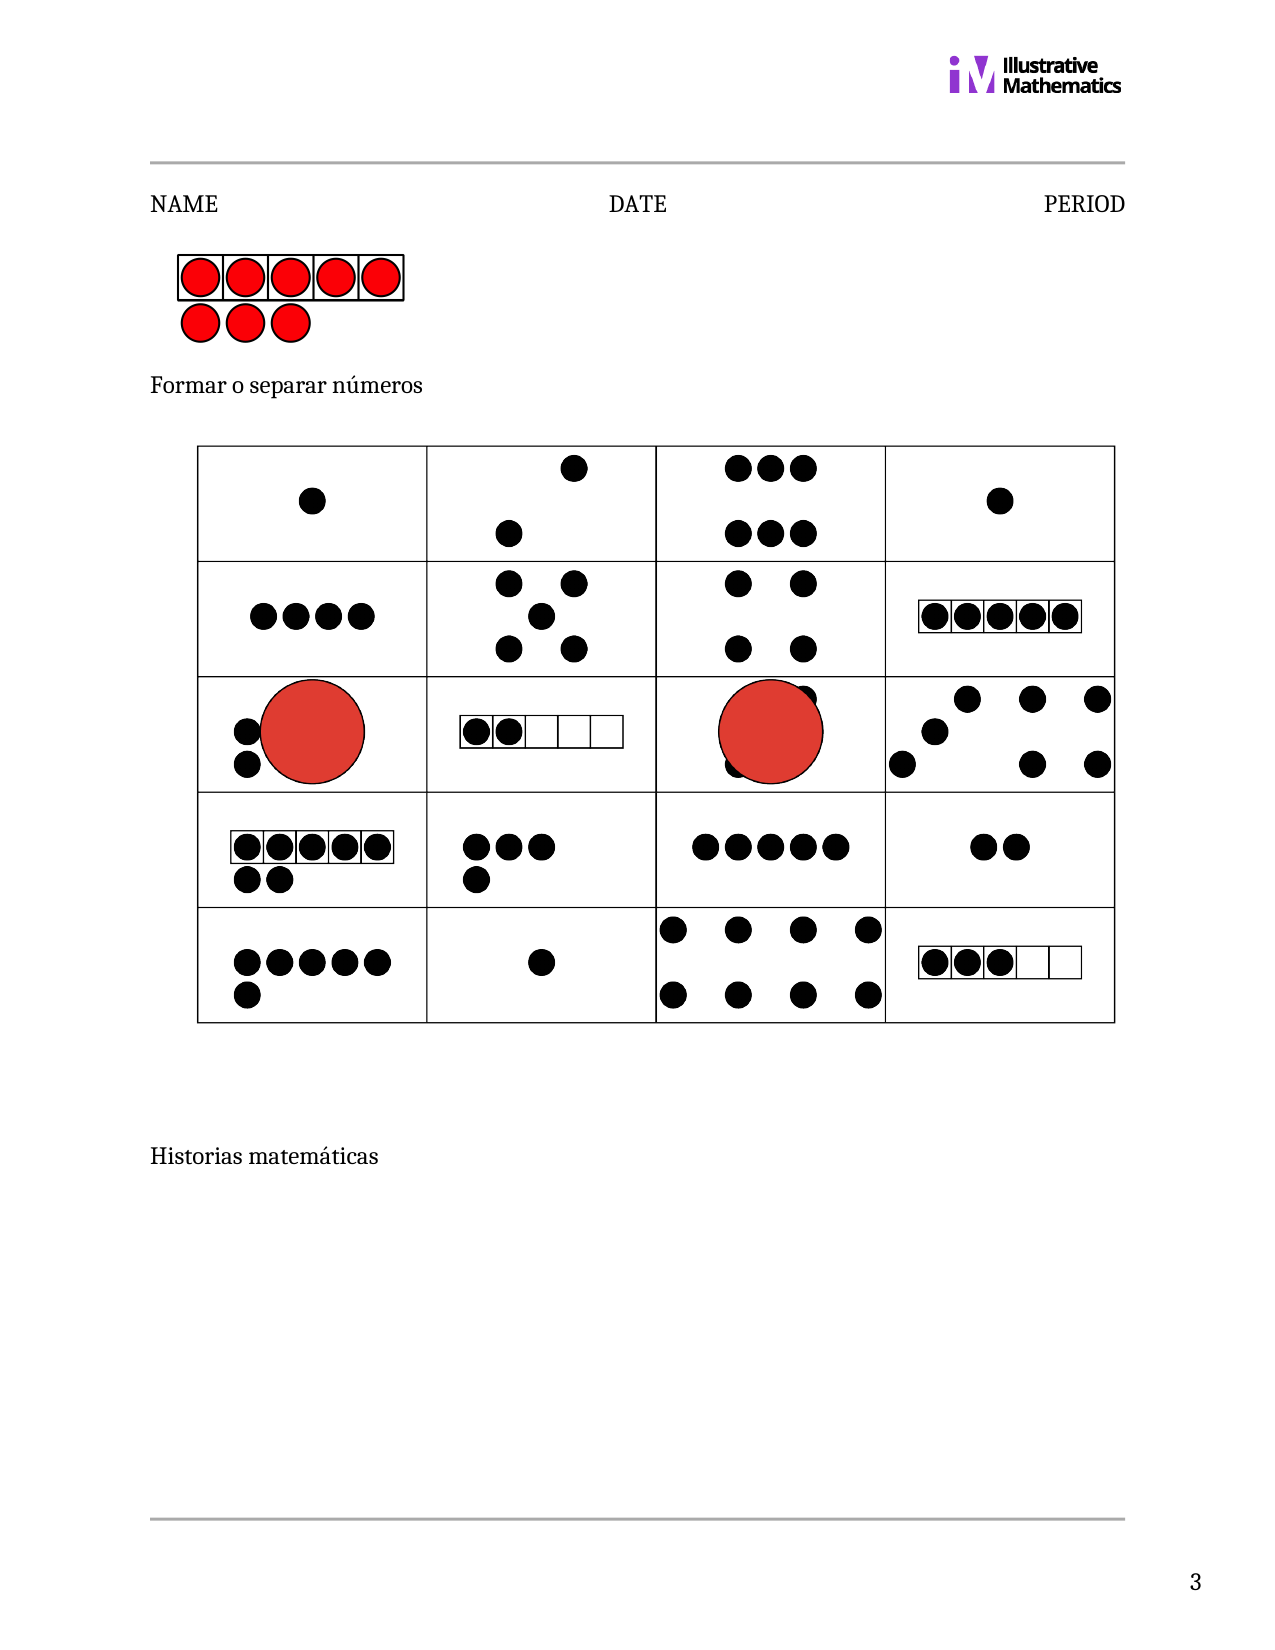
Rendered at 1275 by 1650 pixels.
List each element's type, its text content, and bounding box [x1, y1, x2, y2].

picture [168, 247, 413, 353]
text Formar o separar números [150, 371, 1125, 400]
text Historias matemáticas [150, 1142, 1125, 1170]
picture [168, 418, 1144, 1123]
picture [949, 55, 1121, 93]
